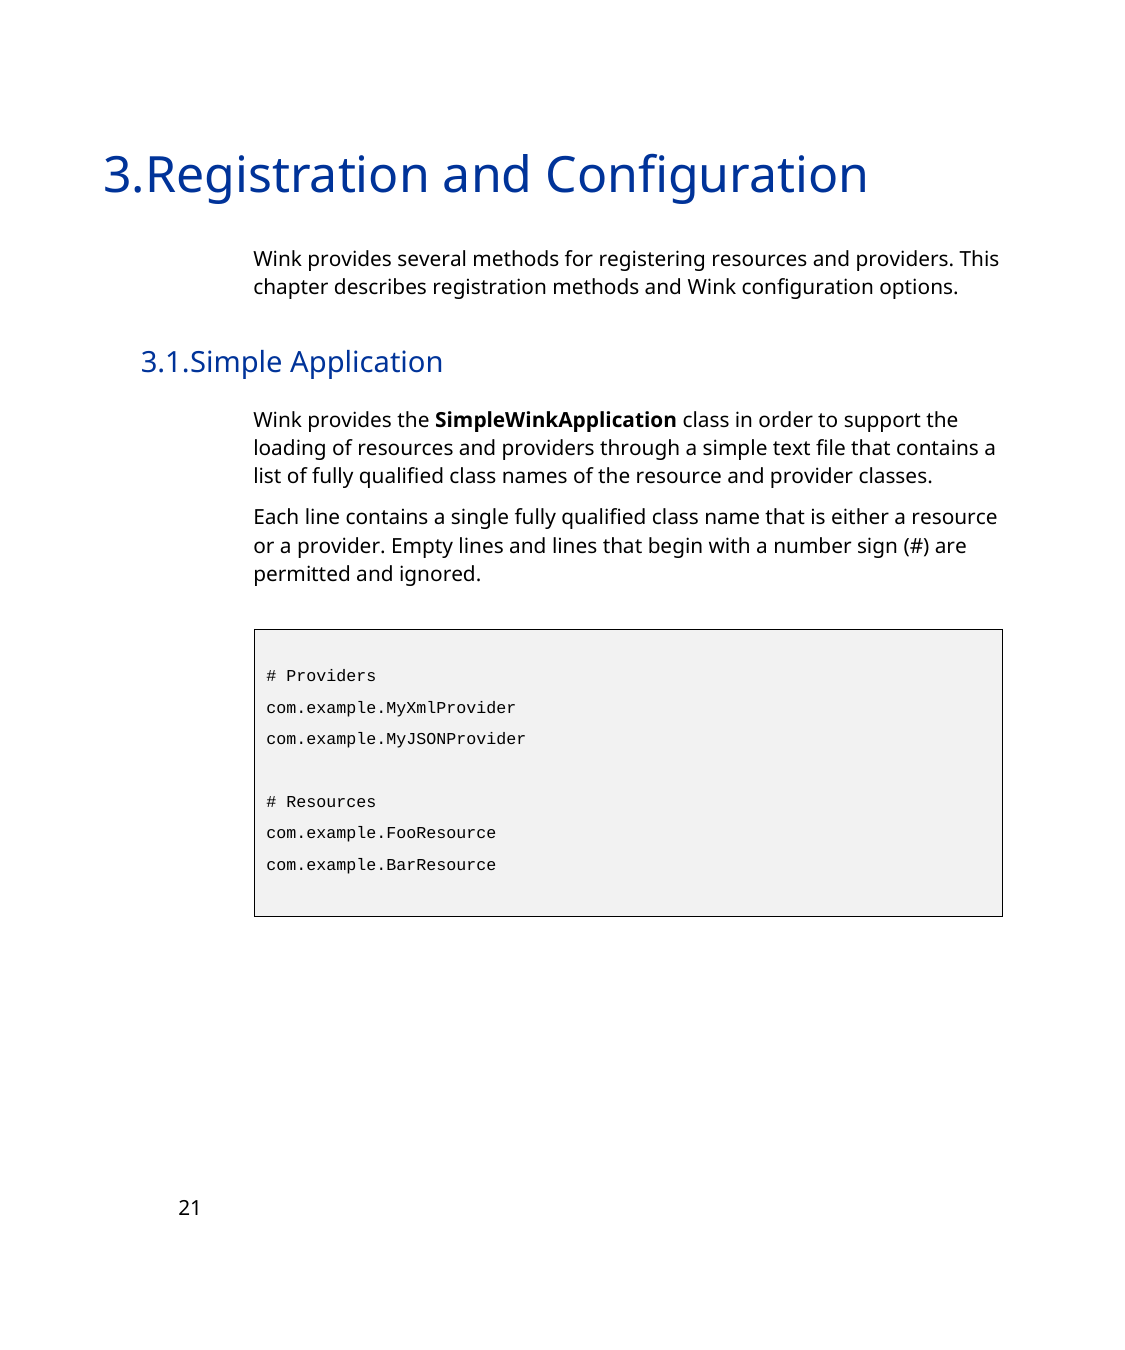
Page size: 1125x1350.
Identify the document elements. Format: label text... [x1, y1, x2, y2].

text Each line contains a single fully qualified class name that is either a resource or a provider. Empty lines and lines that begin with a number sign (#) are permitted and ignored. [253, 503, 1022, 616]
table_header # Providers com.example.MyXmlProvider com.example.MyJSONProvider # Resources com.example.FooResource com.example.BarResource [255, 630, 1002, 916]
text Registration and Configuration [103, 154, 1022, 202]
text Wink provides several methods for registering resources and providers. This chapter describes registration methods and Wink configuration options. [253, 244, 1022, 301]
text Wink provides the SimpleWinkApplication class in order to support the loading of resources and providers through a simple text file that contains a list of fully qualified class names of the resource and provider classes. [253, 405, 1022, 490]
text Simple Application [141, 342, 1022, 380]
